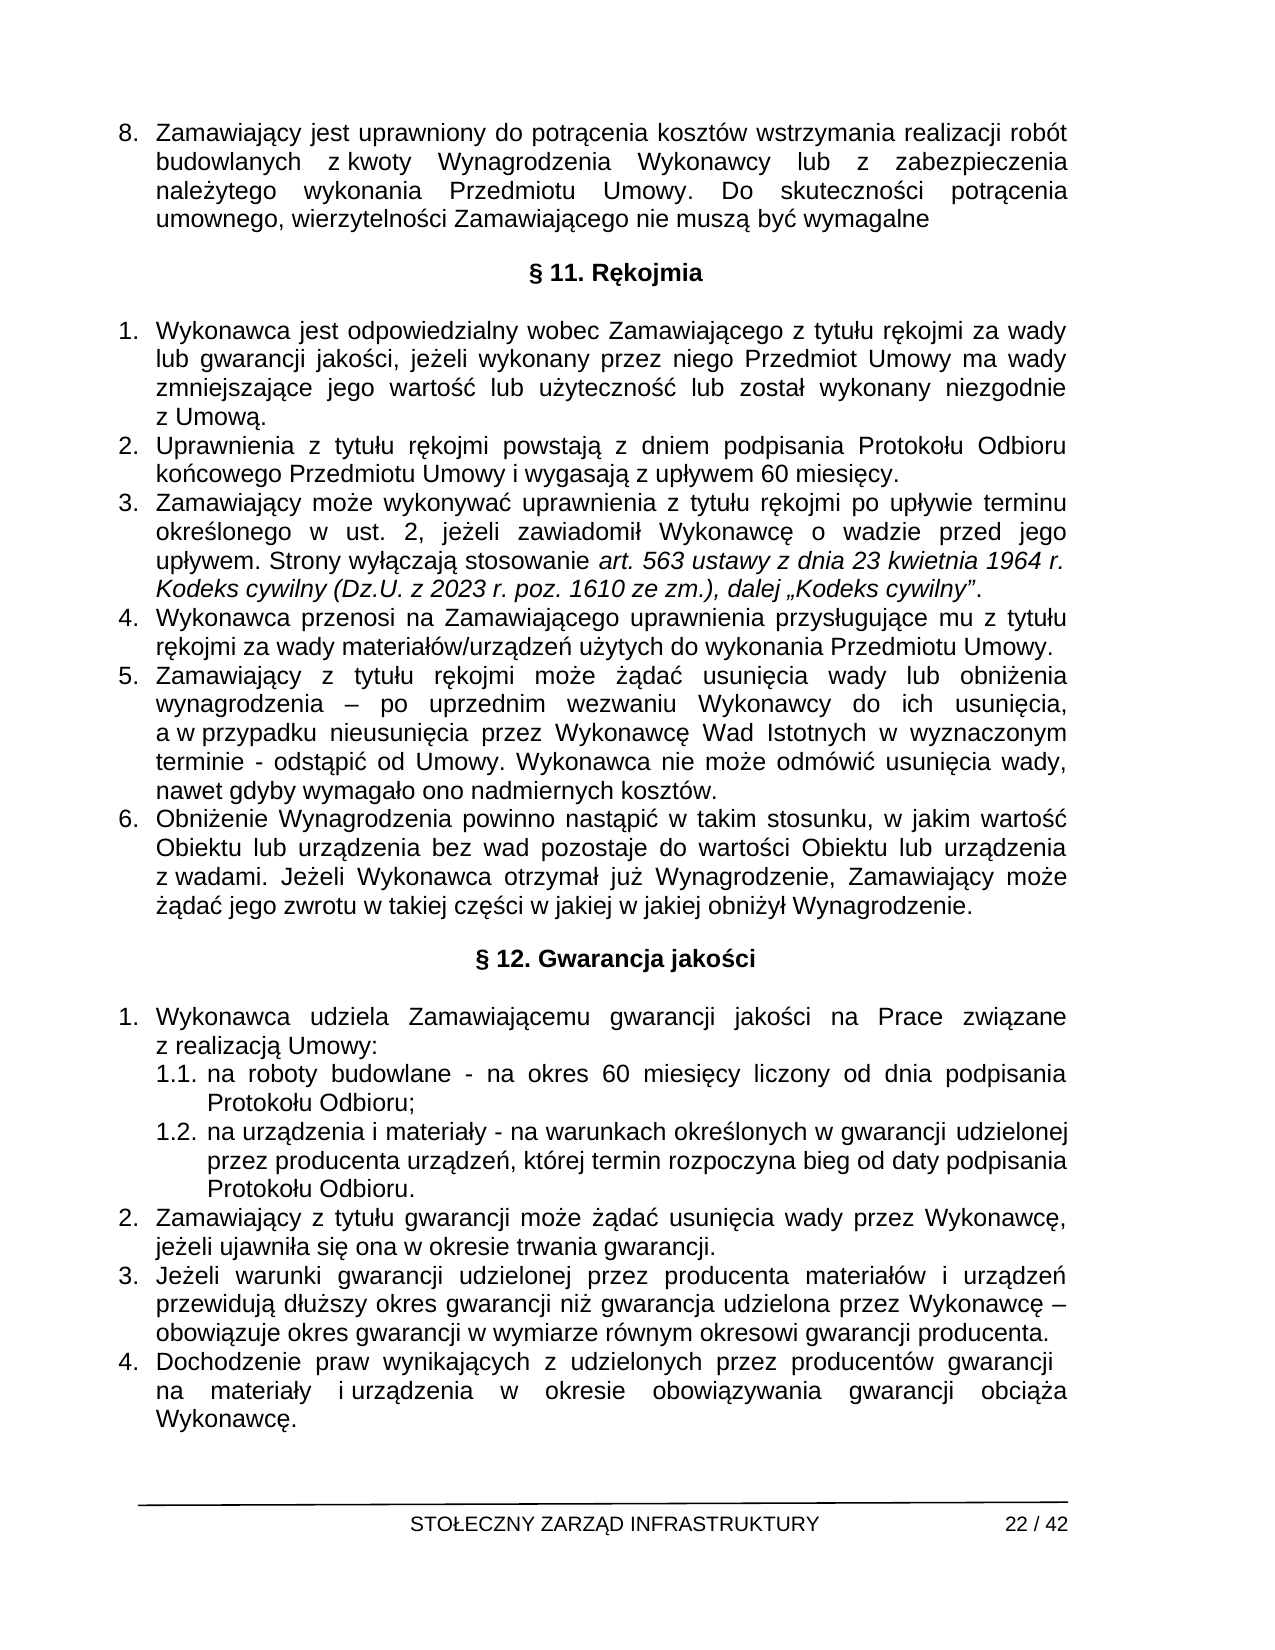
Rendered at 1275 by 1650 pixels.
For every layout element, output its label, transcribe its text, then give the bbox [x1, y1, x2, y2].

list Dochodzenie praw wynikających z udzielonych przez producentów gwarancji na materiały i urządzenia w okresie obowiązywania gwarancji obciąża Wykonawcę. [118, 1347, 1068, 1433]
list na urządzenia i materiały - na warunkach określonych w gwarancji udzielonej przez producenta urządzeń, której termin rozpoczyna bieg od daty podpisania Protokołu Odbioru. [156, 1117, 1068, 1203]
list Zamawiający z tytułu rękojmi może żądać usunięcia wady lub obniżenia wynagrodzenia – po uprzednim wezwaniu Wykonawcy do ich usunięcia, a w przypadku nieusunięcia przez Wykonawcę Wad Istotnych w wyznaczonym terminie - odstąpić od Umowy. Wykonawca nie może odmówić usunięcia wady, nawet gdyby wymagało ono nadmiernych kosztów. [118, 661, 1068, 804]
subtitle § 11. Rękojmia [163, 258, 1068, 287]
list na roboty budowlane - na okres 60 miesięcy liczony od dnia podpisania Protokołu Odbioru; [156, 1059, 1068, 1117]
list Uprawnienia z tytułu rękojmi powstają z dniem podpisania Protokołu Odbioru końcowego Przedmiotu Umowy i wygasają z upływem 60 miesięcy. [118, 431, 1068, 488]
list Zamawiający jest uprawniony do potrącenia kosztów wstrzymania realizacji robót budowlanych z kwoty Wynagrodzenia Wykonawcy lub z zabezpieczenia należytego wykonania Przedmiotu Umowy. Do skuteczności potrącenia umownego, wierzytelności Zamawiającego nie muszą być wymagalne [118, 118, 1068, 233]
list Wykonawca przenosi na Zamawiającego uprawnienia przysługujące mu z tytułu rękojmi za wady materiałów/urządzeń użytych do wykonania Przedmiotu Umowy. [118, 603, 1068, 661]
list Jeżeli warunki gwarancji udzielonej przez producenta materiałów i urządzeń przewidują dłuższy okres gwarancji niż gwarancja udzielona przez Wykonawcę – obowiązuje okres gwarancji w wymiarze równym okresowi gwarancji producenta. [118, 1261, 1068, 1347]
list Zamawiający może wykonywać uprawnienia z tytułu rękojmi po upływie terminu określonego w ust. 2, jeżeli zawiadomił Wykonawcę o wadzie przed jego upływem. Strony wyłączają stosowanie art. 563 ustawy z dnia 23 kwietnia 1964 r. Kodeks cywilny (Dz.U. z 2023 r. poz. 1610 ze zm.), dalej „Kodeks cywilny”. [118, 488, 1068, 603]
list Zamawiający z tytułu gwarancji może żądać usunięcia wady przez Wykonawcę, jeżeli ujawniła się ona w okresie trwania gwarancji. [118, 1203, 1068, 1261]
subtitle § 12. Gwarancja jakości [163, 944, 1068, 973]
list Wykonawca udziela Zamawiającemu gwarancji jakości na Prace związane z realizacją Umowy: [118, 1002, 1068, 1059]
list Wykonawca jest odpowiedzialny wobec Zamawiającego z tytułu rękojmi za wady lub gwarancji jakości, jeżeli wykonany przez niego Przedmiot Umowy ma wady zmniejszające jego wartość lub użyteczność lub został wykonany niezgodnie z Umową. [118, 316, 1068, 431]
list Obniżenie Wynagrodzenia powinno nastąpić w takim stosunku, w jakim wartość Obiektu lub urządzenia bez wad pozostaje do wartości Obiektu lub urządzenia z wadami. Jeżeli Wykonawca otrzymał już Wynagrodzenie, Zamawiający może żądać jego zwrotu w takiej części w jakiej w jakiej obniżył Wynagrodzenie. [118, 804, 1068, 919]
